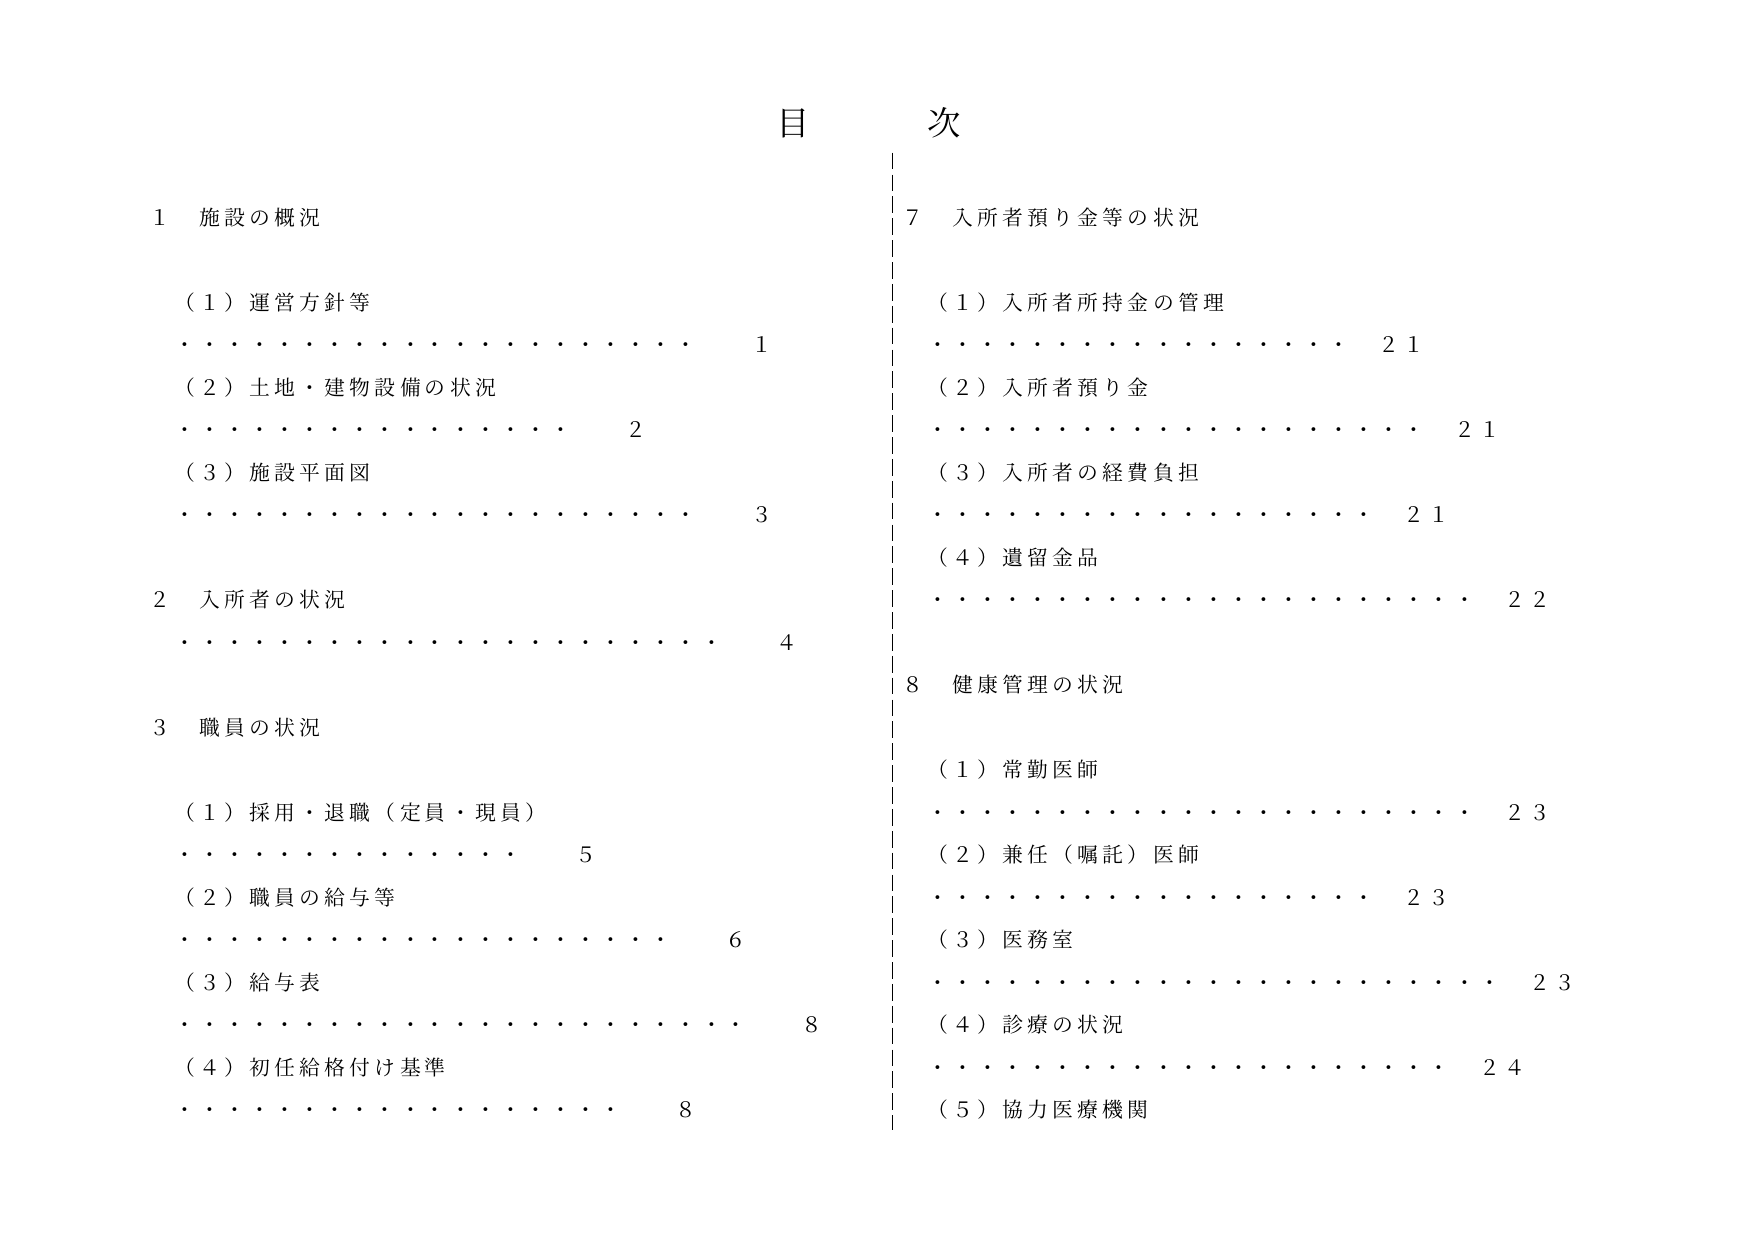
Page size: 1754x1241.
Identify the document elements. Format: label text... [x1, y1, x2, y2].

text 目 次 [99, 89, 1655, 153]
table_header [893, 153, 1671, 1130]
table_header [136, 153, 893, 1130]
